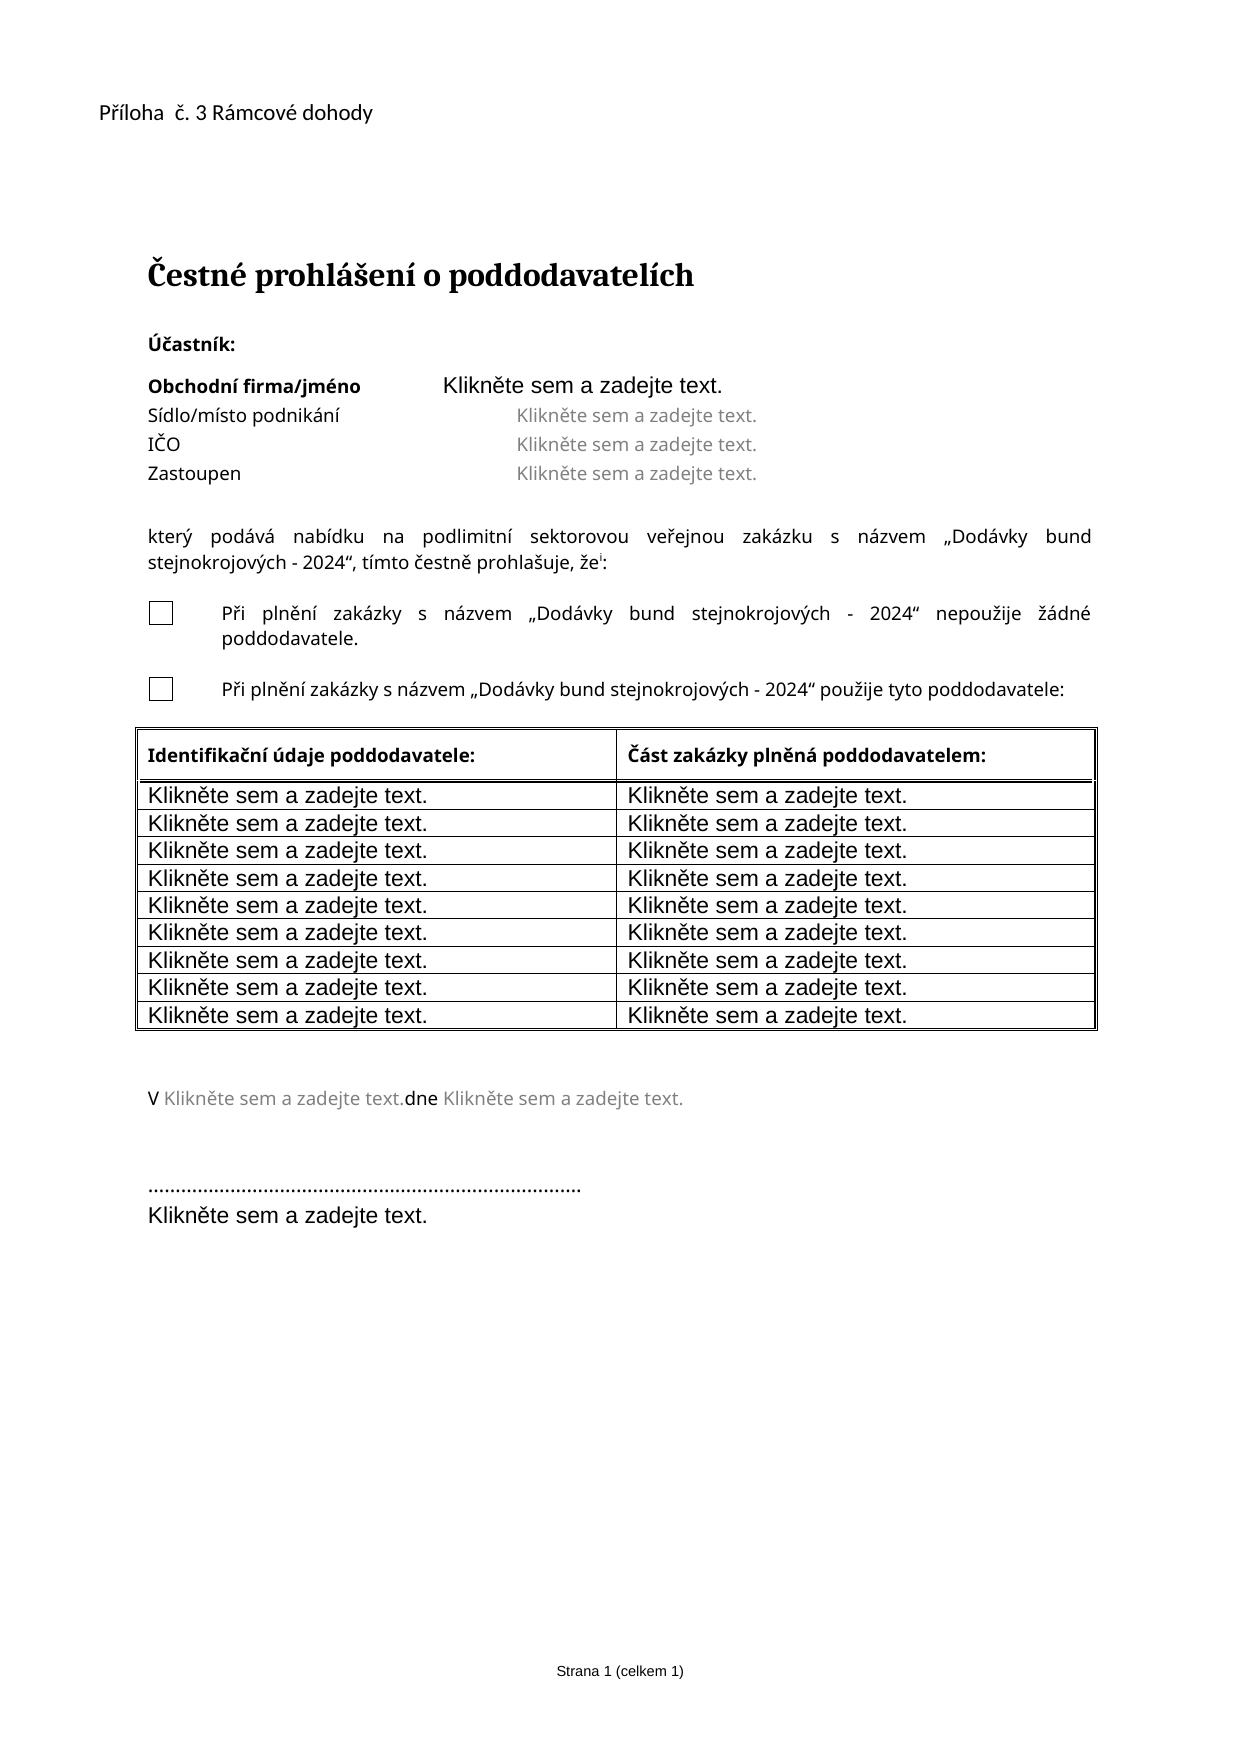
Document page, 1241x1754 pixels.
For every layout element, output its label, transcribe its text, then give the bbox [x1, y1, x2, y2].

text Účastník: [148, 326, 1093, 357]
text Zastoupen [148, 457, 1093, 486]
text Obchodní firma/jméno [148, 370, 1093, 399]
subtitle Čestné prohlášení o poddodavatelích [148, 256, 1093, 295]
text V dne [148, 1082, 1092, 1111]
text Při plnění zakázky s názvem „Dodávky bund stejnokrojových - 2024“ použije tyto poddodavatele: [148, 676, 1093, 701]
text IČO [148, 428, 1093, 457]
text ……………………………………………………………………. [148, 1169, 1092, 1199]
text Při plnění zakázky s názvem „Dodávky bund stejnokrojových - 2024“ nepoužije žádné poddodavatele. [148, 600, 1093, 651]
table_header Identifikační údaje poddodavatele: [138, 730, 616, 779]
text Sídlo/místo podnikání [148, 399, 1093, 428]
text který podává nabídku na podlimitní sektorovou veřejnou zakázku s názvem „Dodávky bund stejnokrojových - 2024“, tímto čestně prohlašuje, že: [148, 524, 1093, 575]
table_header Část zakázky plněná poddodavatelem: [617, 730, 1094, 779]
